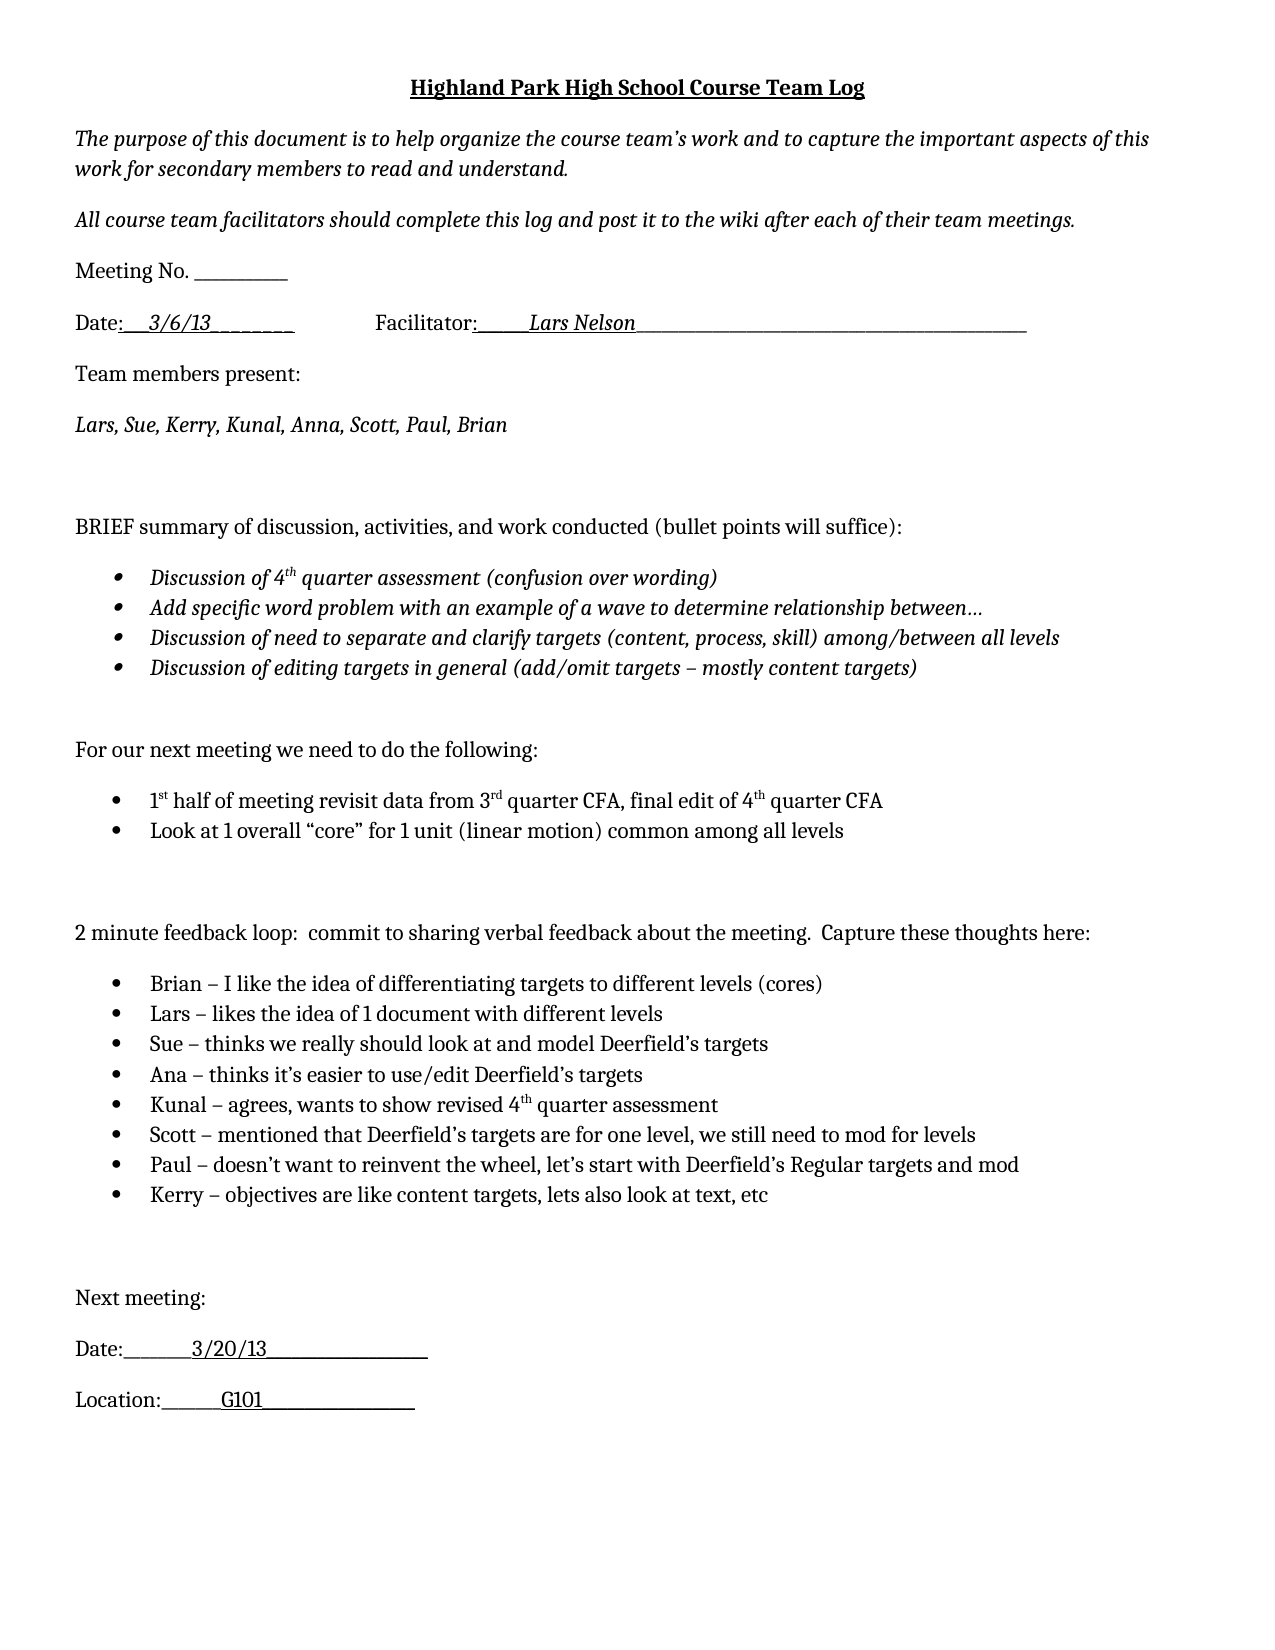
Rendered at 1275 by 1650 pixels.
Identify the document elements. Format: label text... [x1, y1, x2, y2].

text 2 minute feedback loop: commit to sharing verbal feedback about the meeting. Capture these thoughts here: [75, 920, 1200, 946]
text All course team facilitators should complete this log and post it to the wiki after each of their team meetings. [75, 207, 1200, 234]
text Team members present: [75, 360, 1200, 387]
list Kerry – objectives are like content targets, lets also look at text, etc [112, 1182, 1200, 1209]
list Add specific word problem with an example of a wave to determine relationship between… [112, 595, 1200, 621]
list Paul – doesn’t want to reinvent the wheel, let’s start with Deerfield’s Regular targets and mod [112, 1152, 1200, 1178]
text Next meeting: [75, 1284, 1200, 1311]
text For our next meeting we need to do the following: [75, 736, 1200, 763]
list Discussion of 4th quarter assessment (confusion over wording) [112, 564, 1200, 591]
text Date:________3/20/13___________________ [75, 1335, 1200, 1362]
list Brian – I like the idea of differentiating targets to different levels (cores) [112, 971, 1200, 997]
list Look at 1 overall “core” for 1 unit (linear motion) common among all levels [112, 818, 1200, 844]
text BRIEF summary of discussion, activities, and work conducted (bullet points will suffice): [75, 513, 1200, 540]
list Lars – likes the idea of 1 document with different levels [112, 1001, 1200, 1027]
list Discussion of need to separate and clarify targets (content, process, skill) among/between all levels [112, 625, 1200, 651]
list Discussion of editing targets in general (add/omit targets – mostly content targets) [112, 655, 1200, 682]
text The purpose of this document is to help organize the course team’s work and to capture the important aspects of this work for secondary members to read and understand. [75, 126, 1200, 183]
list Ana – thinks it’s easier to use/edit Deerfield’s targets [112, 1061, 1200, 1088]
list Kunal – agrees, wants to show revised 4th quarter assessment [112, 1092, 1200, 1118]
text Meeting No. ___________ [75, 258, 1200, 285]
list Sue – thinks we really should look at and model Deerfield’s targets [112, 1031, 1200, 1058]
text Highland Park High School Course Team Log [75, 75, 1200, 101]
list 1st half of meeting revisit data from 3rd quarter CFA, final edit of 4th quarter CFA [112, 787, 1200, 814]
list Scott – mentioned that Deerfield’s targets are for one level, we still need to mod for levels [112, 1122, 1200, 1148]
text Date:___3/6/13________ Facilitator:______Lars Nelson______________________________________________ [75, 309, 1200, 336]
text Lars, Sue, Kerry, Kunal, Anna, Scott, Paul, Brian [75, 411, 1200, 438]
text Location:_______G101__________________ [75, 1386, 1200, 1413]
